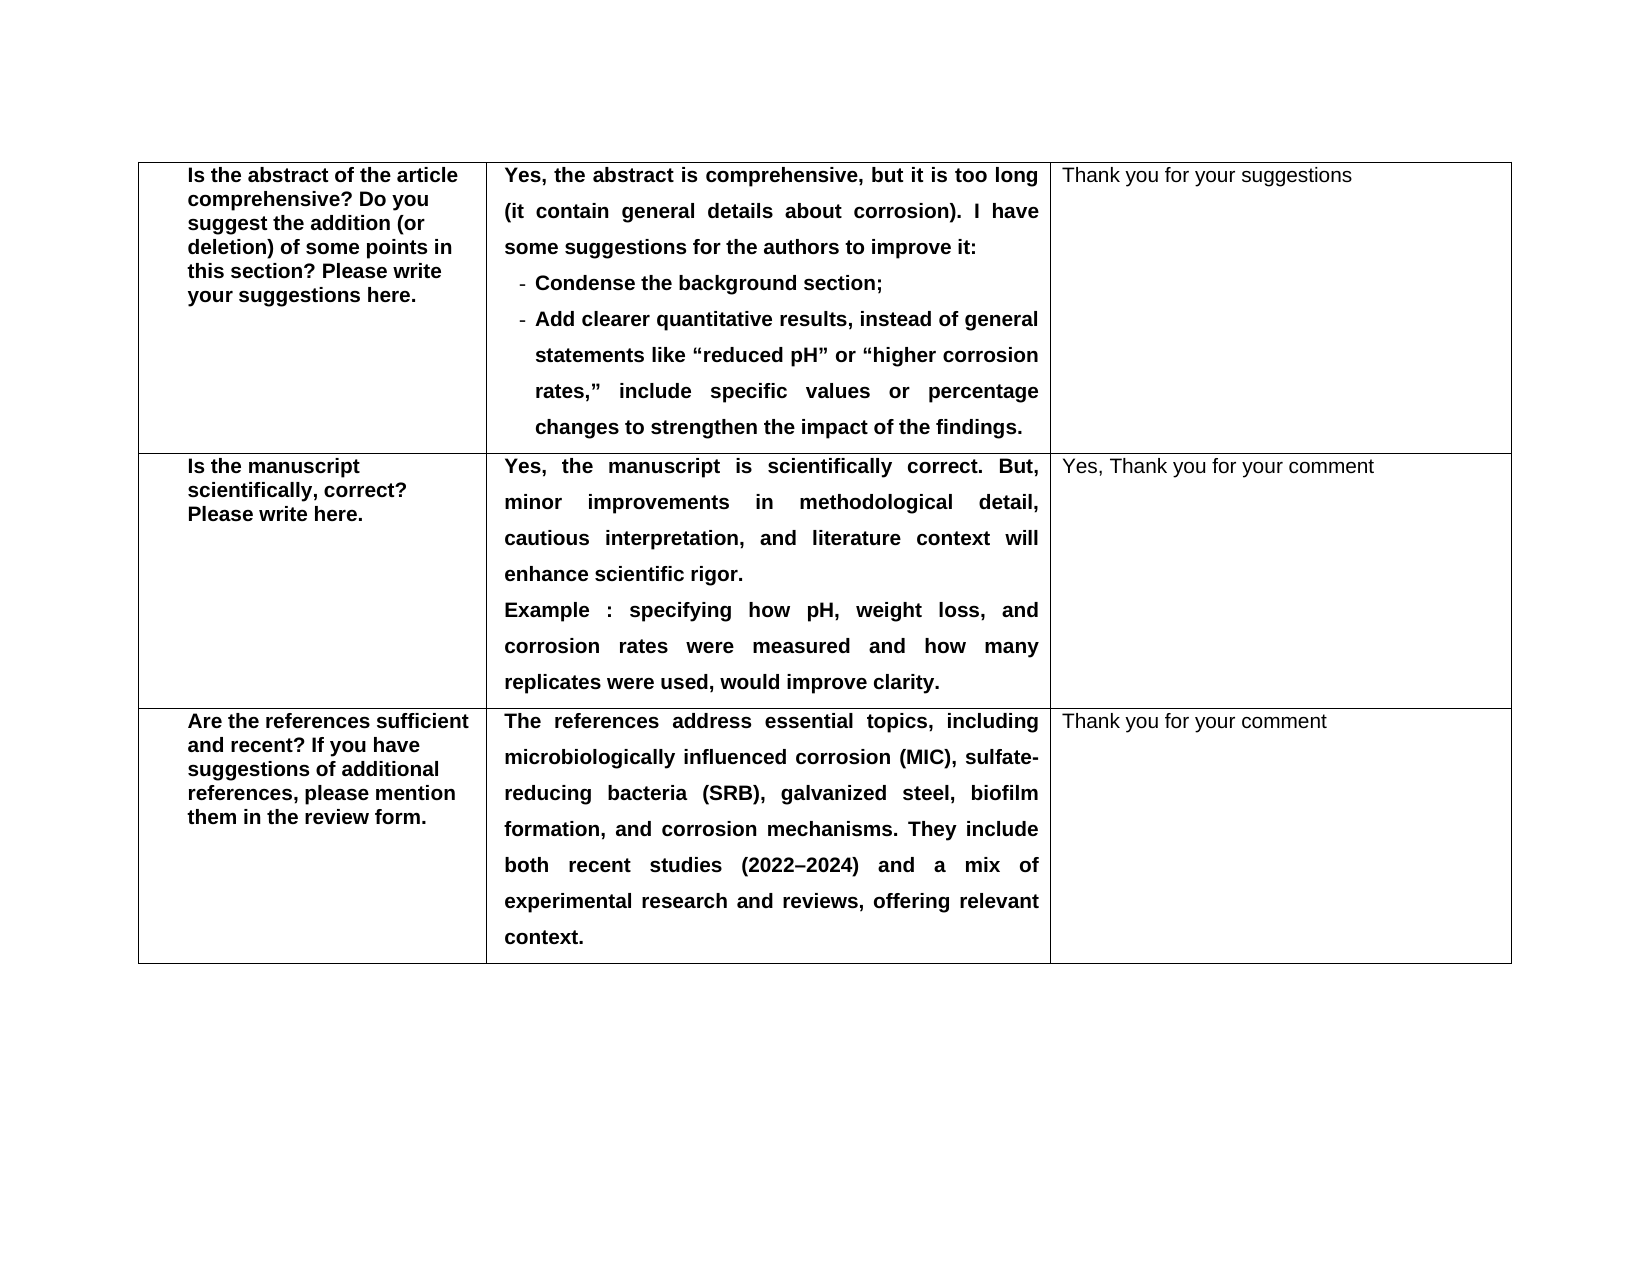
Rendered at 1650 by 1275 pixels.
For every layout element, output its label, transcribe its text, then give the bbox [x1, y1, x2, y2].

table_cell Yes, Thank you for your comment [1051, 454, 1511, 708]
table_cell Is the abstract of the article comprehensive? Do you suggest the addition (or deletion) of some points in this section? Please write your suggestions here. [139, 163, 486, 453]
table_cell Is the manuscript scientifically, correct? Please write here. [139, 454, 486, 708]
table_cell Yes, the manuscript is scientifically correct. But, minor improvements in methodological detail, cautious interpretation, and literature context will enhance scientific rigor. Example : specifying how pH, weight loss, and corrosion rates were measured and how many replicates were used, would improve clarity. [487, 454, 1050, 708]
table_cell The references address essential topics, including microbiologically influenced corrosion (MIC), sulfate-reducing bacteria (SRB), galvanized steel, biofilm formation, and corrosion mechanisms. They include both recent studies (2022–2024) and a mix of experimental research and reviews, offering relevant context. [487, 709, 1050, 963]
table_cell Thank you for your suggestions [1051, 163, 1511, 453]
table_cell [1051, 709, 1511, 963]
table_cell Yes, the abstract is comprehensive, but it is too long (it contain general details about corrosion). I have some suggestions for the authors to improve it: Condense the background section; Add clearer quantitative results, instead of general statements like “reduced pH” or “higher corrosion rates,” include specific values or percentage changes to strengthen the impact of the findings. [487, 163, 1050, 453]
table_cell Are the references sufficient and recent? If you have suggestions of additional references, please mention them in the review form. [139, 709, 486, 963]
